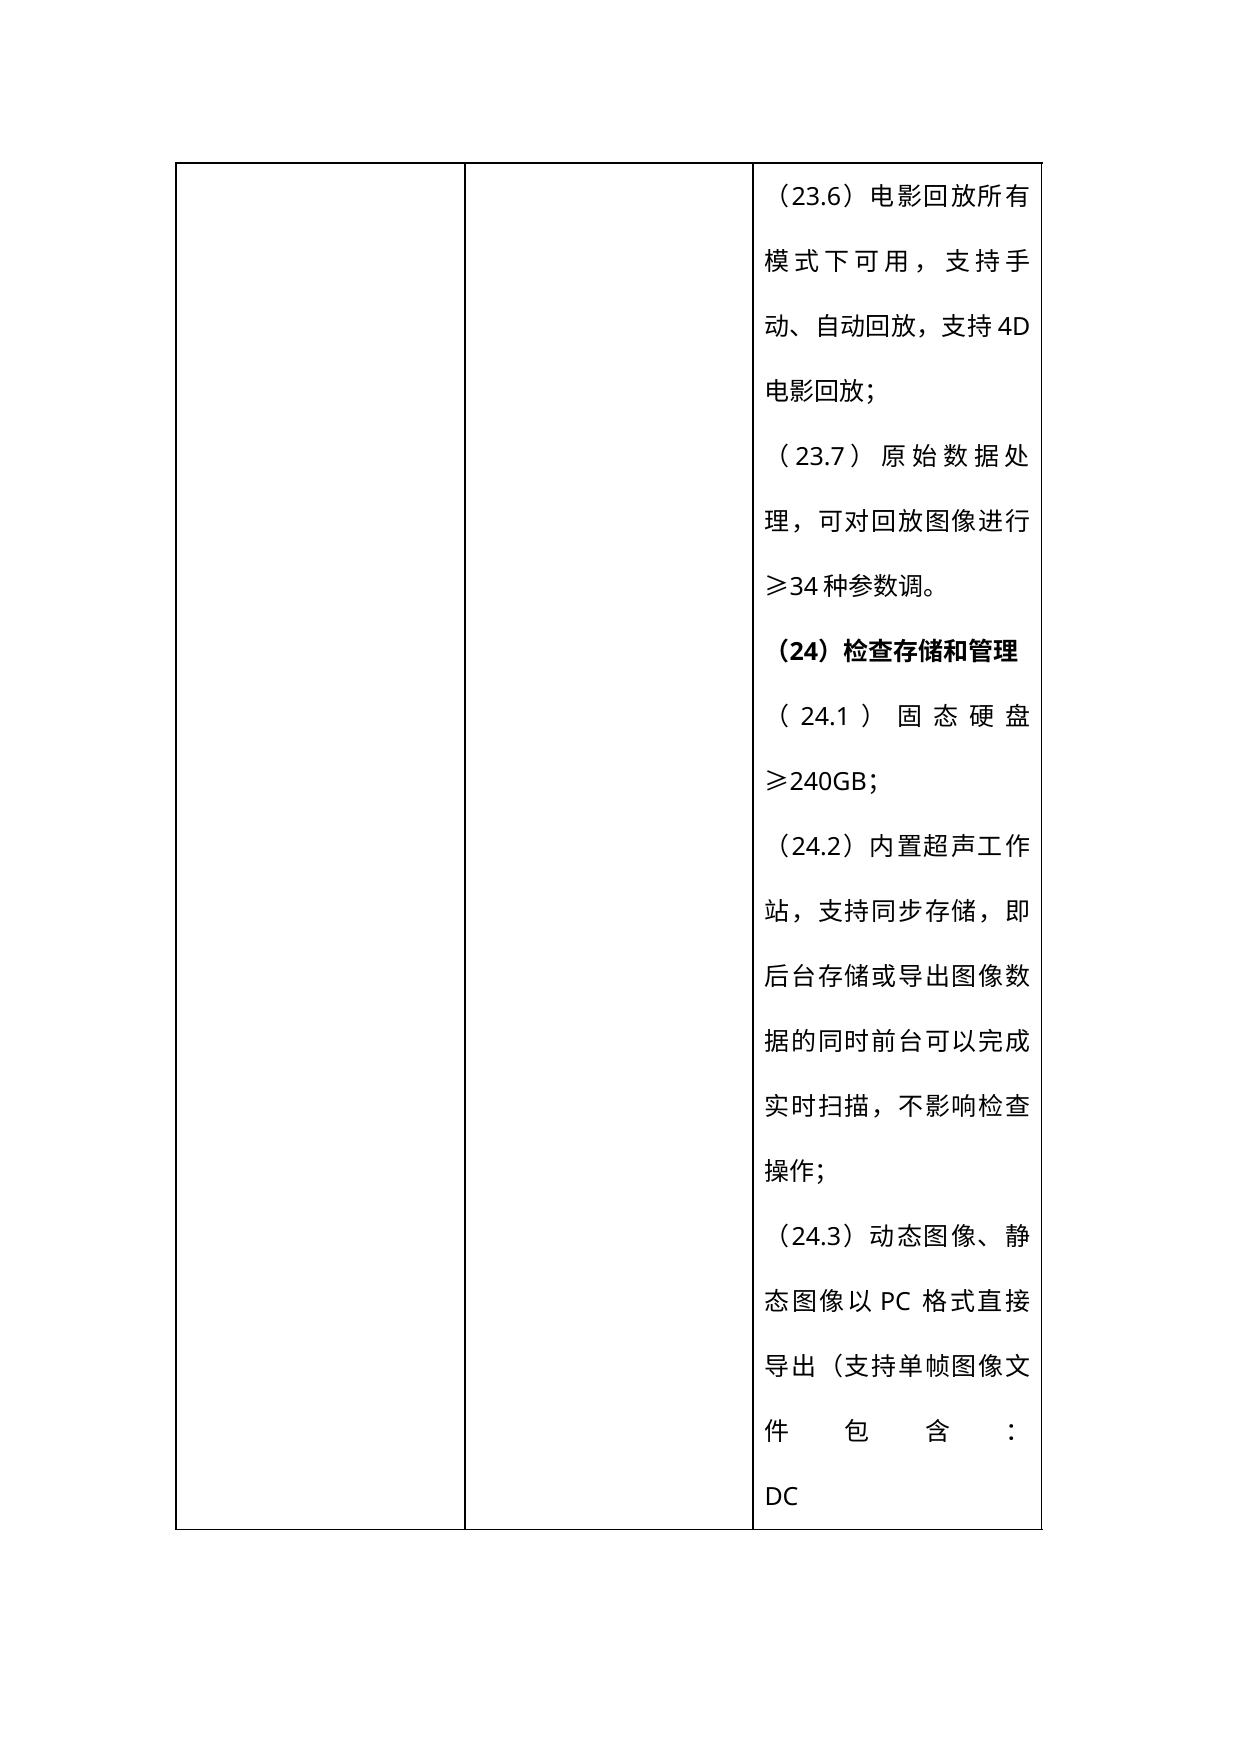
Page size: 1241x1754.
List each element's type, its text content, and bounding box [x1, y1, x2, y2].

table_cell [754, 164, 1041, 1528]
table_cell [466, 164, 752, 1528]
table_cell 3 [177, 164, 464, 1528]
